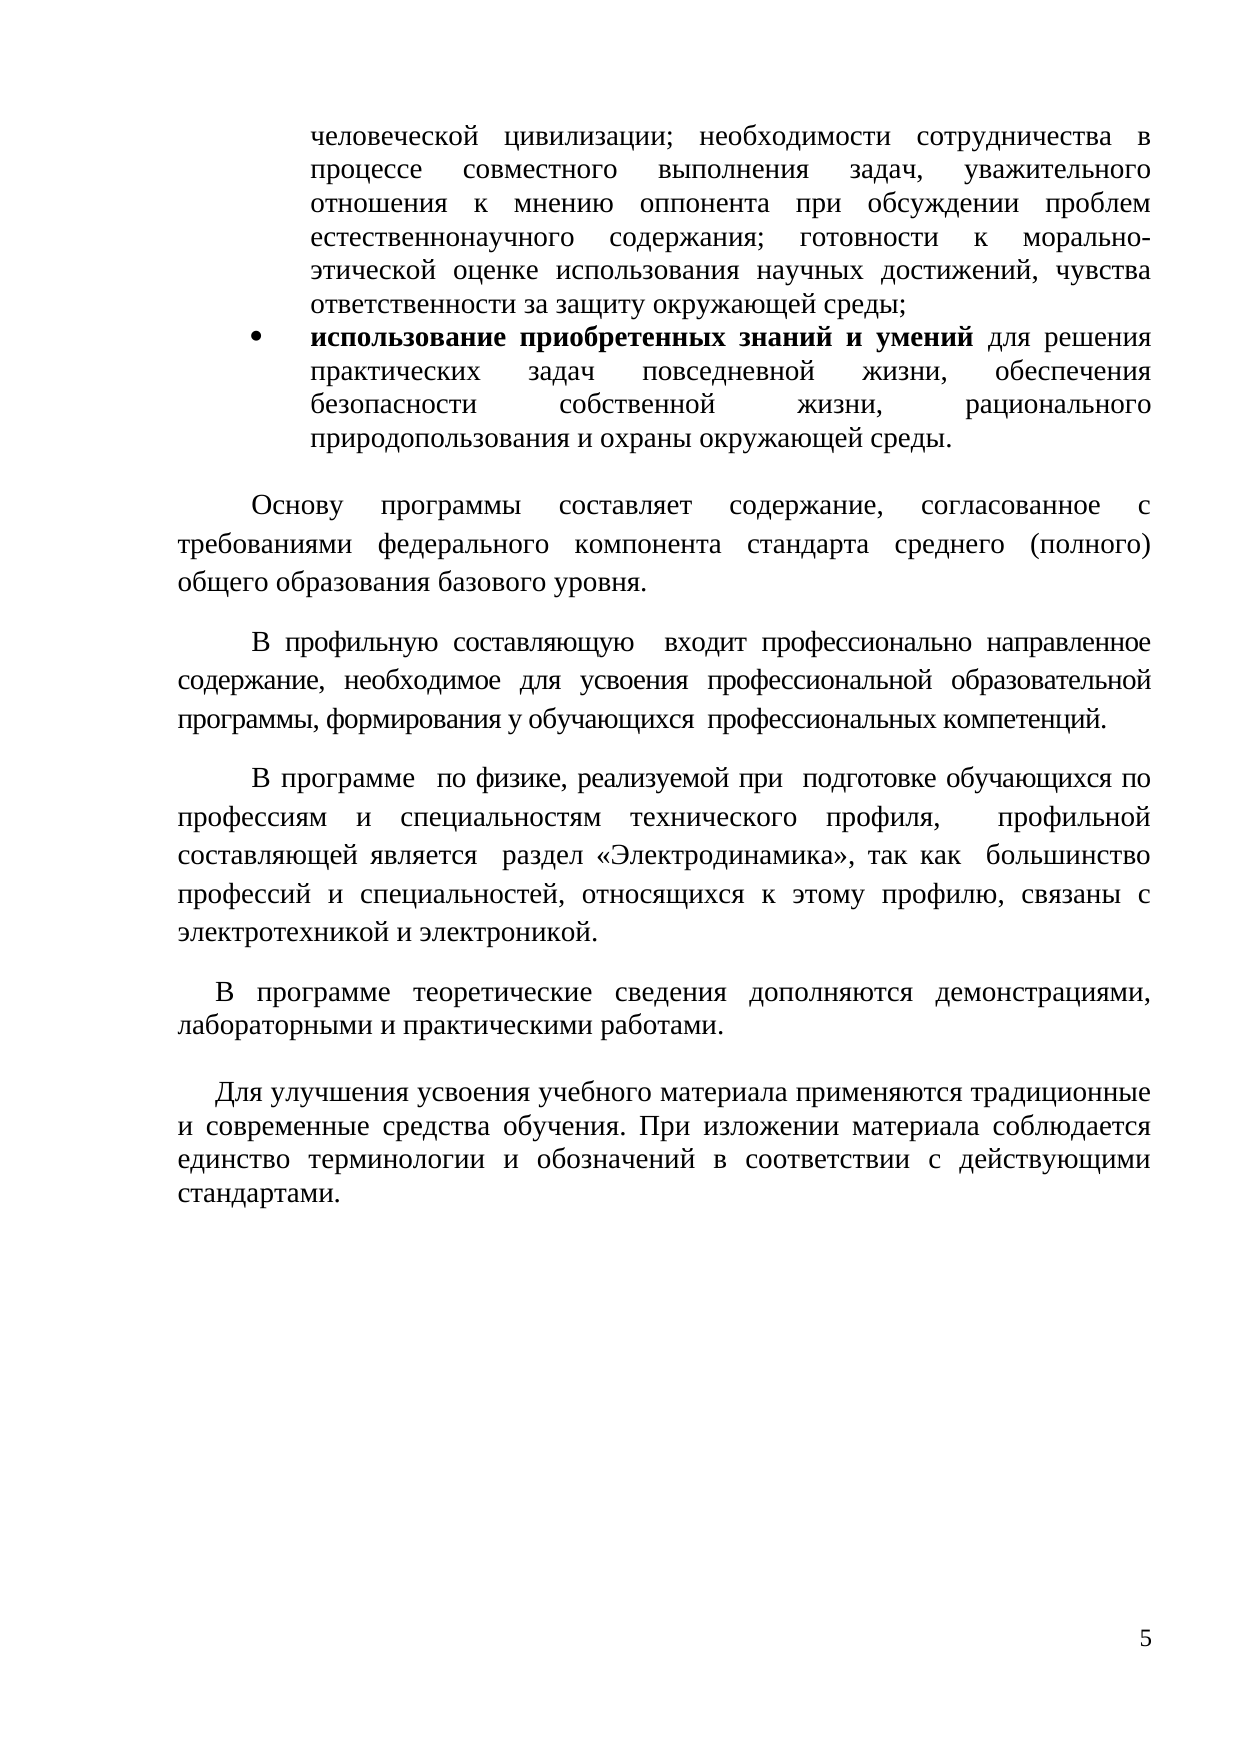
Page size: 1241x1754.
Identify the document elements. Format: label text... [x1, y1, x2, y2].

list использование приобретенных знаний и умений для решения практических задач повседневной жизни, обеспечения безопасности собственной жизни, рационального природопользования и охраны окружающей среды. [251, 319, 1152, 454]
text В программе по физике, реализуемой при подготовке обучающихся по профессиям и специальностям технического профиля, профильной составляющей является раздел «Электродинамика», так как большинство профессий и специальностей, относящихся к этому профилю, связаны с электротехникой и электроникой. [177, 760, 1152, 948]
text Основу программы составляет содержание, согласованное с требованиями федерального компонента стандарта среднего (полного) общего образования базового уровня. [177, 487, 1152, 598]
text В программе теоретические сведения дополняются демонстрациями, лабораторными и практическими работами. [177, 974, 1152, 1041]
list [251, 118, 1152, 319]
text Для улучшения усвоения учебного материала применяются традиционные и современные средства обучения. При изложении материала соблюдается единство терминологии и обозначений в соответствии с действующими стандартами. [177, 1074, 1152, 1208]
text В профильную составляющую входит профессионально направленное содержание, необходимое для усвоения профессиональной образовательной программы, формирования у обучающихся профессиональных компетенций. [177, 624, 1152, 734]
